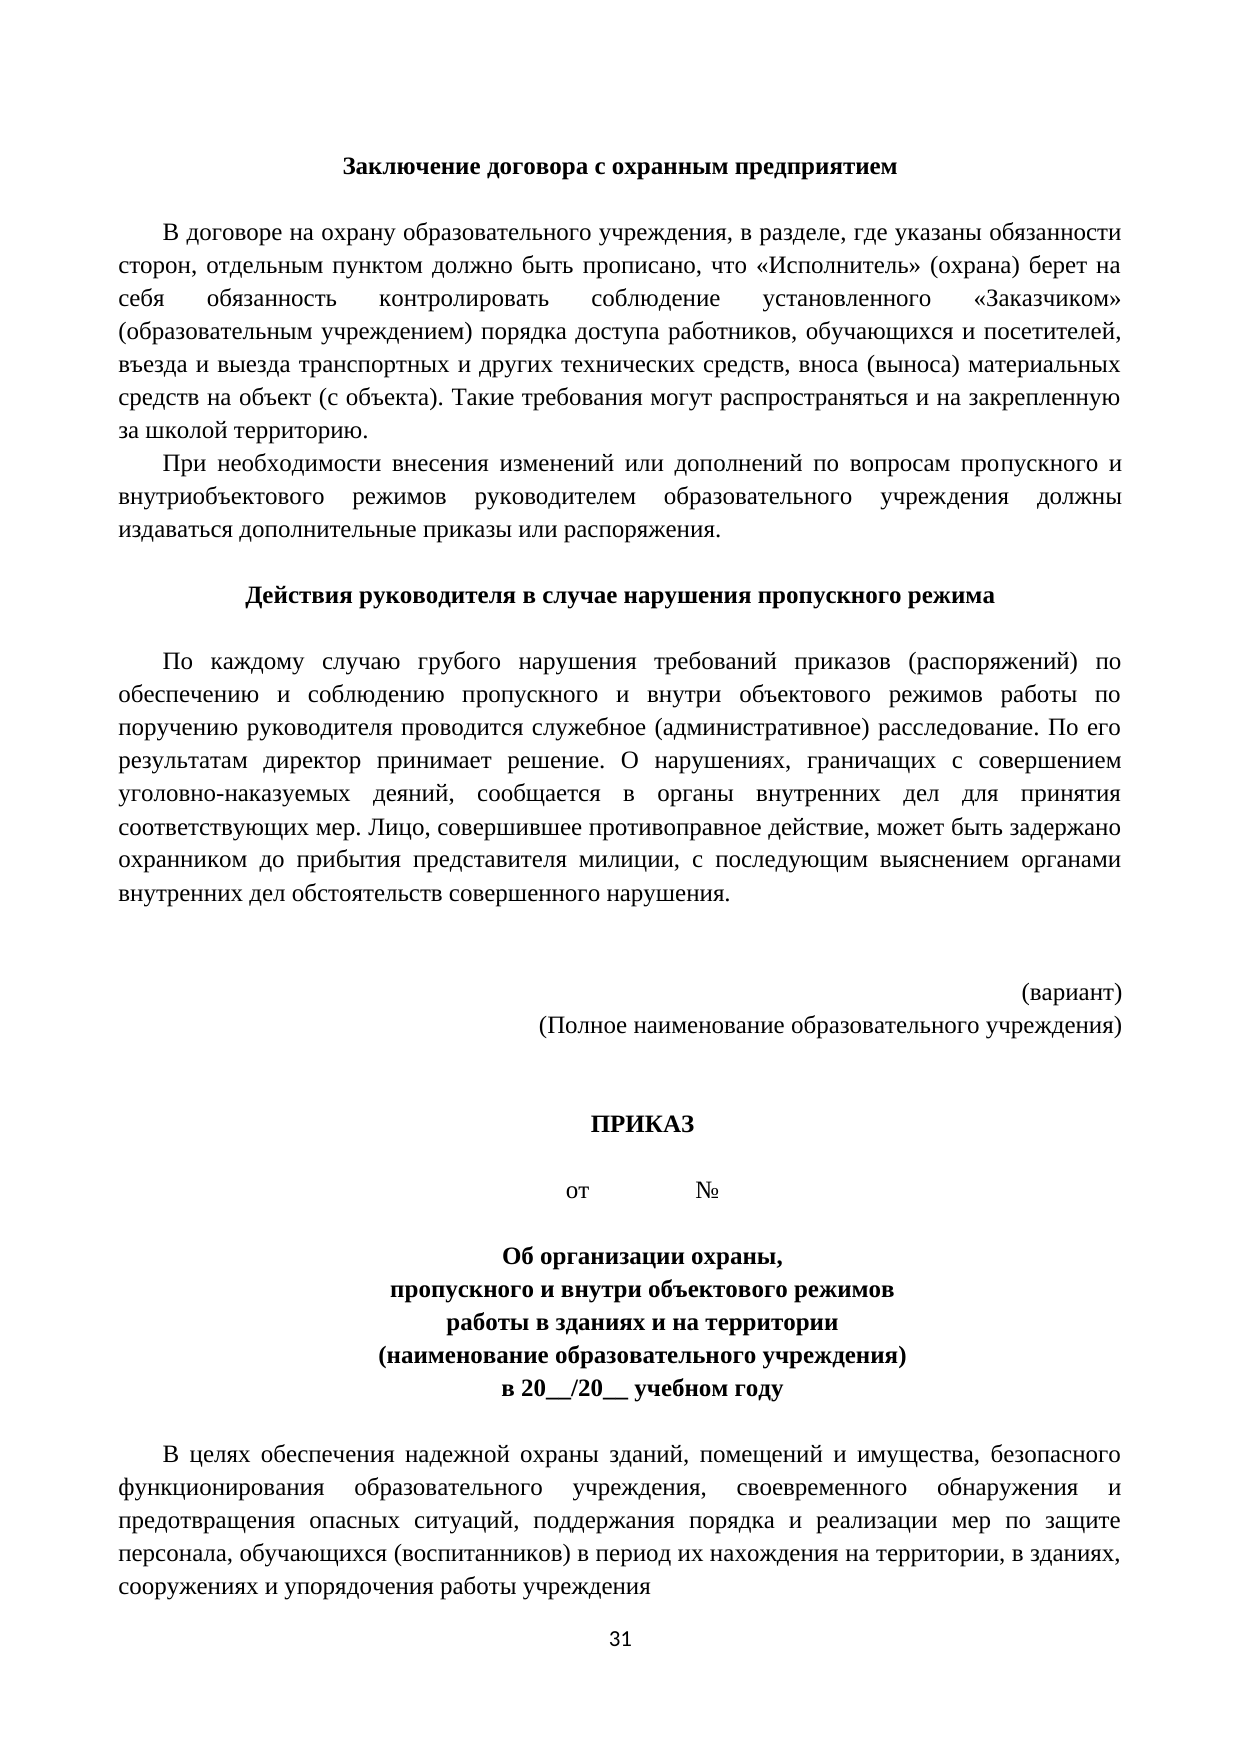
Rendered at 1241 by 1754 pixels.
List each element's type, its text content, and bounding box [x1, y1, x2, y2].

text (Полное наименование образовательного учреждения) [118, 1010, 1122, 1038]
text При необходимости внесения изменений или дополнений по вопросам пропускного и внутриобъектового режимов руководителем образовательного учреждения должны издаваться дополнительные приказы или распоряжения. [118, 448, 1122, 543]
text в 20__/20__ учебном году [118, 1373, 1122, 1402]
text ПРИКАЗ [118, 1109, 1122, 1137]
text Об организации охраны, [118, 1241, 1122, 1269]
text (наименование образовательного учреждения) [118, 1340, 1122, 1369]
text По каждому случаю грубого нарушения требований приказов (распоряжений) по обеспечению и соблюдению пропускного и внутри объектового режимов работы по поручению руководителя проводится служебное (административное) расследование. По его результатам директор принимает решение. О нарушениях, граничащих с совершением уголовно-наказуемых деяний, сообщается в органы внутренних дел для принятия соответствующих мер. Лицо, совершившее противоправное действие, может быть задержано охранником до прибытия представителя милиции, с последующим выяснением органами внутренних дел обстоятельств совершенного нарушения. [118, 646, 1122, 906]
text от № [118, 1175, 1122, 1203]
text пропускного и внутри объектового режимов [118, 1274, 1122, 1303]
text В целях обеспечения надежной охраны зданий, помещений и имущества, безопасного функционирования образовательного учреждения, своевременного обнаружения и предотвращения опасных ситуаций, поддержания порядка и реализации мер по защите персонала, обучающихся (воспитанников) в период их нахождения на территории, в зданиях, сооружениях и упорядочения работы учреждения [118, 1439, 1122, 1600]
text Действия руководителя в случае нарушения пропускного режима [118, 580, 1122, 609]
text В договоре на охрану образовательного учреждения, в разделе, где указаны обязанности сторон, отдельным пунктом должно быть прописано, что «Исполнитель» (охрана) берет на себя обязанность контролировать соблюдение установленного «Заказчиком» (образовательным учреждением) порядка доступа работников, обучающихся и посетителей, въезда и выезда транспортных и других технических средств, вноса (выноса) материальных средств на объект (с объекта). Такие требования могут распространяться и на закрепленную за школой территорию. [118, 217, 1122, 444]
text (вариант) [118, 977, 1122, 1005]
text Заключение договора с охранным предприятием [118, 151, 1122, 180]
text работы в зданиях и на территории [118, 1307, 1122, 1336]
